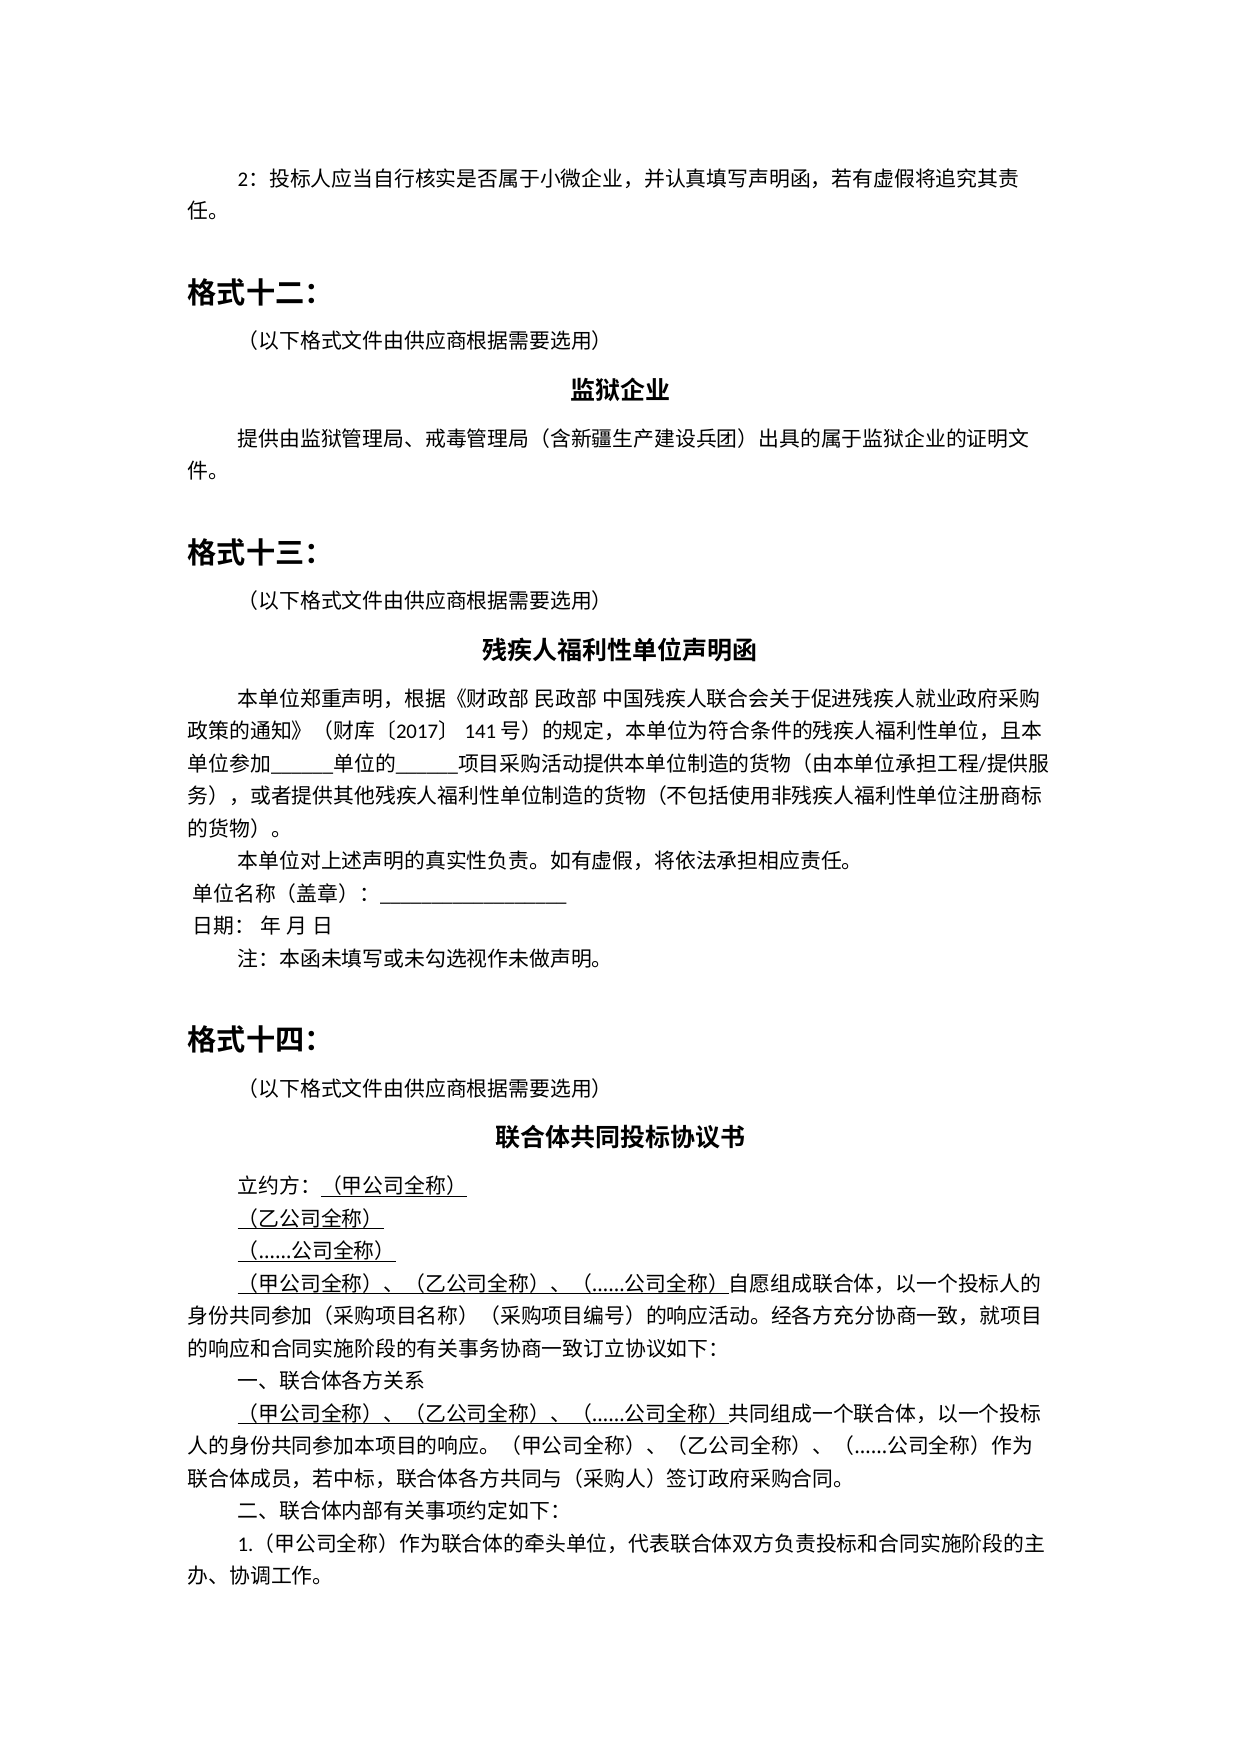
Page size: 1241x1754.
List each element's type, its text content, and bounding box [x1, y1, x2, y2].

text 联合体共同投标协议书 [187, 1104, 1053, 1169]
text 本单位郑重声明，根据《财政部 民政部 中国残疾人联合会关于促进残疾人就业政府采购政策的通知》（财库〔2017〕 141号）的规定，本单位为符合条件的残疾人福利性单位，且本单位参加______单位的______项目采购活动提供本单位制造的货物（由本单位承担工程/提供服务），或者提供其他残疾人福利性单位制造的货物（不包括使用非残疾人福利性单位注册商标的货物）。 [187, 682, 1053, 844]
text （以下格式文件由供应商根据需要选用） [187, 584, 1053, 617]
text 1.（甲公司全称）作为联合体的牵头单位，代表联合体双方负责投标和合同实施阶段的主办、协调工作。 [187, 1527, 1053, 1592]
text 一、联合体各方关系 [187, 1364, 1053, 1397]
text 残疾人福利性单位声明函 [187, 617, 1053, 682]
text 格式十三： [187, 519, 1053, 584]
text 单位名称（盖章）：__________________ [187, 877, 1053, 909]
text 2：投标人应当自行核实是否属于小微企业，并认真填写声明函，若有虚假将追究其责任。 [187, 162, 1053, 227]
text 格式十二： [187, 259, 1053, 324]
text 监狱企业 [187, 357, 1053, 422]
text （以下格式文件由供应商根据需要选用） [187, 324, 1053, 357]
text 日期： 年 月 日 [187, 909, 1053, 942]
text 提供由监狱管理局、戒毒管理局（含新疆生产建设兵团）出具的属于监狱企业的证明文件。 [187, 422, 1053, 487]
text 本单位对上述声明的真实性负责。如有虚假，将依法承担相应责任。 [187, 844, 1053, 877]
text （……公司全称） [187, 1234, 1053, 1267]
text 二、联合体内部有关事项约定如下： [187, 1494, 1053, 1527]
text 格式十四： [187, 1007, 1053, 1072]
text （乙公司全称） [187, 1202, 1053, 1234]
text 立约方：（甲公司全称） [187, 1169, 1053, 1202]
text （以下格式文件由供应商根据需要选用） [187, 1072, 1053, 1104]
text （甲公司全称）、（乙公司全称）、（……公司全称）自愿组成联合体，以一个投标人的身份共同参加（采购项目名称）（采购项目编号）的响应活动。经各方充分协商一致，就项目的响应和合同实施阶段的有关事务协商一致订立协议如下： [187, 1267, 1053, 1364]
text （甲公司全称）、（乙公司全称）、（……公司全称）共同组成一个联合体，以一个投标人的身份共同参加本项目的响应。（甲公司全称）、（乙公司全称）、（……公司全称）作为联合体成员，若中标，联合体各方共同与（采购人）签订政府采购合同。 [187, 1397, 1053, 1494]
text 注：本函未填写或未勾选视作未做声明。 [187, 942, 1053, 974]
